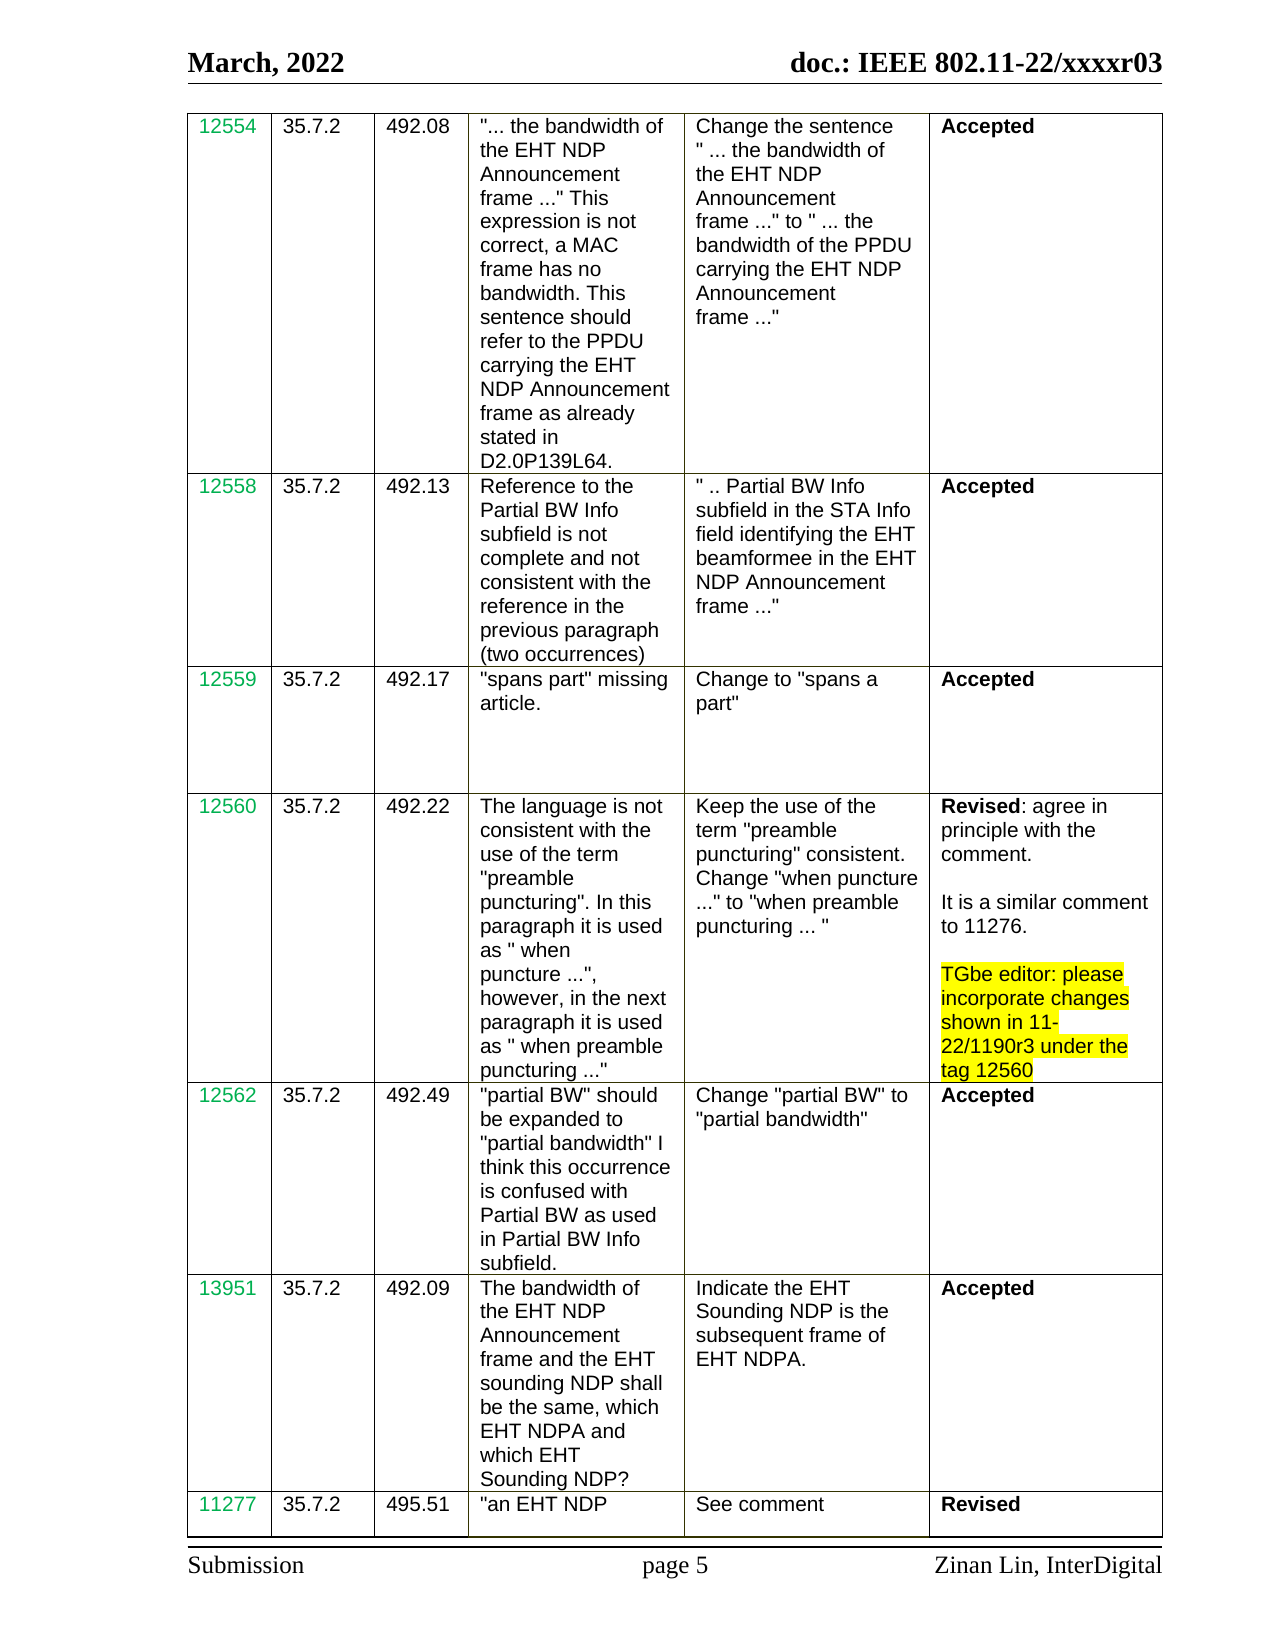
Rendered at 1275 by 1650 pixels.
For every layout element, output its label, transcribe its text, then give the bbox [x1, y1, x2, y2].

table_cell 13951 [188, 1275, 271, 1491]
table_cell 35.7.2 [272, 1275, 374, 1491]
table_cell 492.22 [375, 794, 468, 1082]
table_cell 12560 [188, 794, 271, 1082]
table_cell Revised: agree in principle with the comment. It is a similar comment to 11276. TGbe editor: please incorporate changes shown in 11-22/1190r3 under the tag 12560 [930, 794, 1162, 1082]
table_cell 12559 [188, 667, 271, 793]
table_cell The bandwidth of the EHT NDP Announcement frame and the EHT sounding NDP shall be the same, which EHT NDPA and which EHT Sounding NDP? [469, 1275, 684, 1491]
table_cell Accepted [930, 474, 1162, 666]
table_cell Accepted [930, 1083, 1162, 1274]
table_cell 492.09 [375, 1275, 468, 1491]
table_cell 35.7.2 [272, 1083, 374, 1274]
table_cell 492.13 [375, 474, 468, 666]
table_cell 492.17 [375, 667, 468, 793]
table_cell Accepted [930, 667, 1162, 793]
table_cell Change "partial BW" to "partial bandwidth" [685, 1083, 929, 1274]
table_cell " .. Partial BW Info subfield in the STA Info field identifying the EHT beamformee in the EHT NDP Announcement frame ..." [685, 474, 929, 666]
table_cell 35.7.2 [272, 794, 374, 1082]
table_cell 492.49 [375, 1083, 468, 1274]
table_cell 12558 [188, 474, 271, 666]
table_cell See comment [685, 1492, 929, 1536]
table_cell Keep the use of the term "preamble puncturing" consistent. Change "when puncture ..." to "when preamble puncturing ... " [685, 794, 929, 1082]
table_cell 11277 [188, 1492, 271, 1536]
table_cell "an EHT NDP Announcement frame of bandwidth of 20 MHz and 40 MHz.". Add "respectively" at end of sentence. [469, 1492, 684, 1536]
table_cell Reference to the Partial BW Info subfield is not complete and not consistent with the reference in the previous paragraph (two occurrences) [469, 474, 684, 666]
table_cell 492.08 [375, 114, 468, 473]
table_cell "partial BW" should be expanded to "partial bandwidth" I think this occurrence is confused with Partial BW as used in Partial BW Info subfield. [469, 1083, 684, 1274]
table_cell 35.7.2 [272, 114, 374, 473]
table_cell 12554 [188, 114, 271, 473]
table_cell 12562 [188, 1083, 271, 1274]
table_cell Accepted [930, 114, 1162, 473]
table_cell 35.7.2 [272, 667, 374, 793]
table_cell 35.7.2 [272, 1492, 374, 1536]
table_cell Indicate the EHT Sounding NDP is the subsequent frame of EHT NDPA. [685, 1275, 929, 1491]
table_cell 35.7.2 [272, 474, 374, 666]
table_cell 495.51 [375, 1492, 468, 1536]
table_cell Change to "spans a part" [685, 667, 929, 793]
table_cell Accepted [930, 1275, 1162, 1491]
table_cell "spans part" missing article. [469, 667, 684, 793]
table_cell The language is not consistent with the use of the term "preamble puncturing". In this paragraph it is used as " when puncture ...", however, in the next paragraph it is used as " when preamble puncturing ..." [469, 794, 684, 1082]
